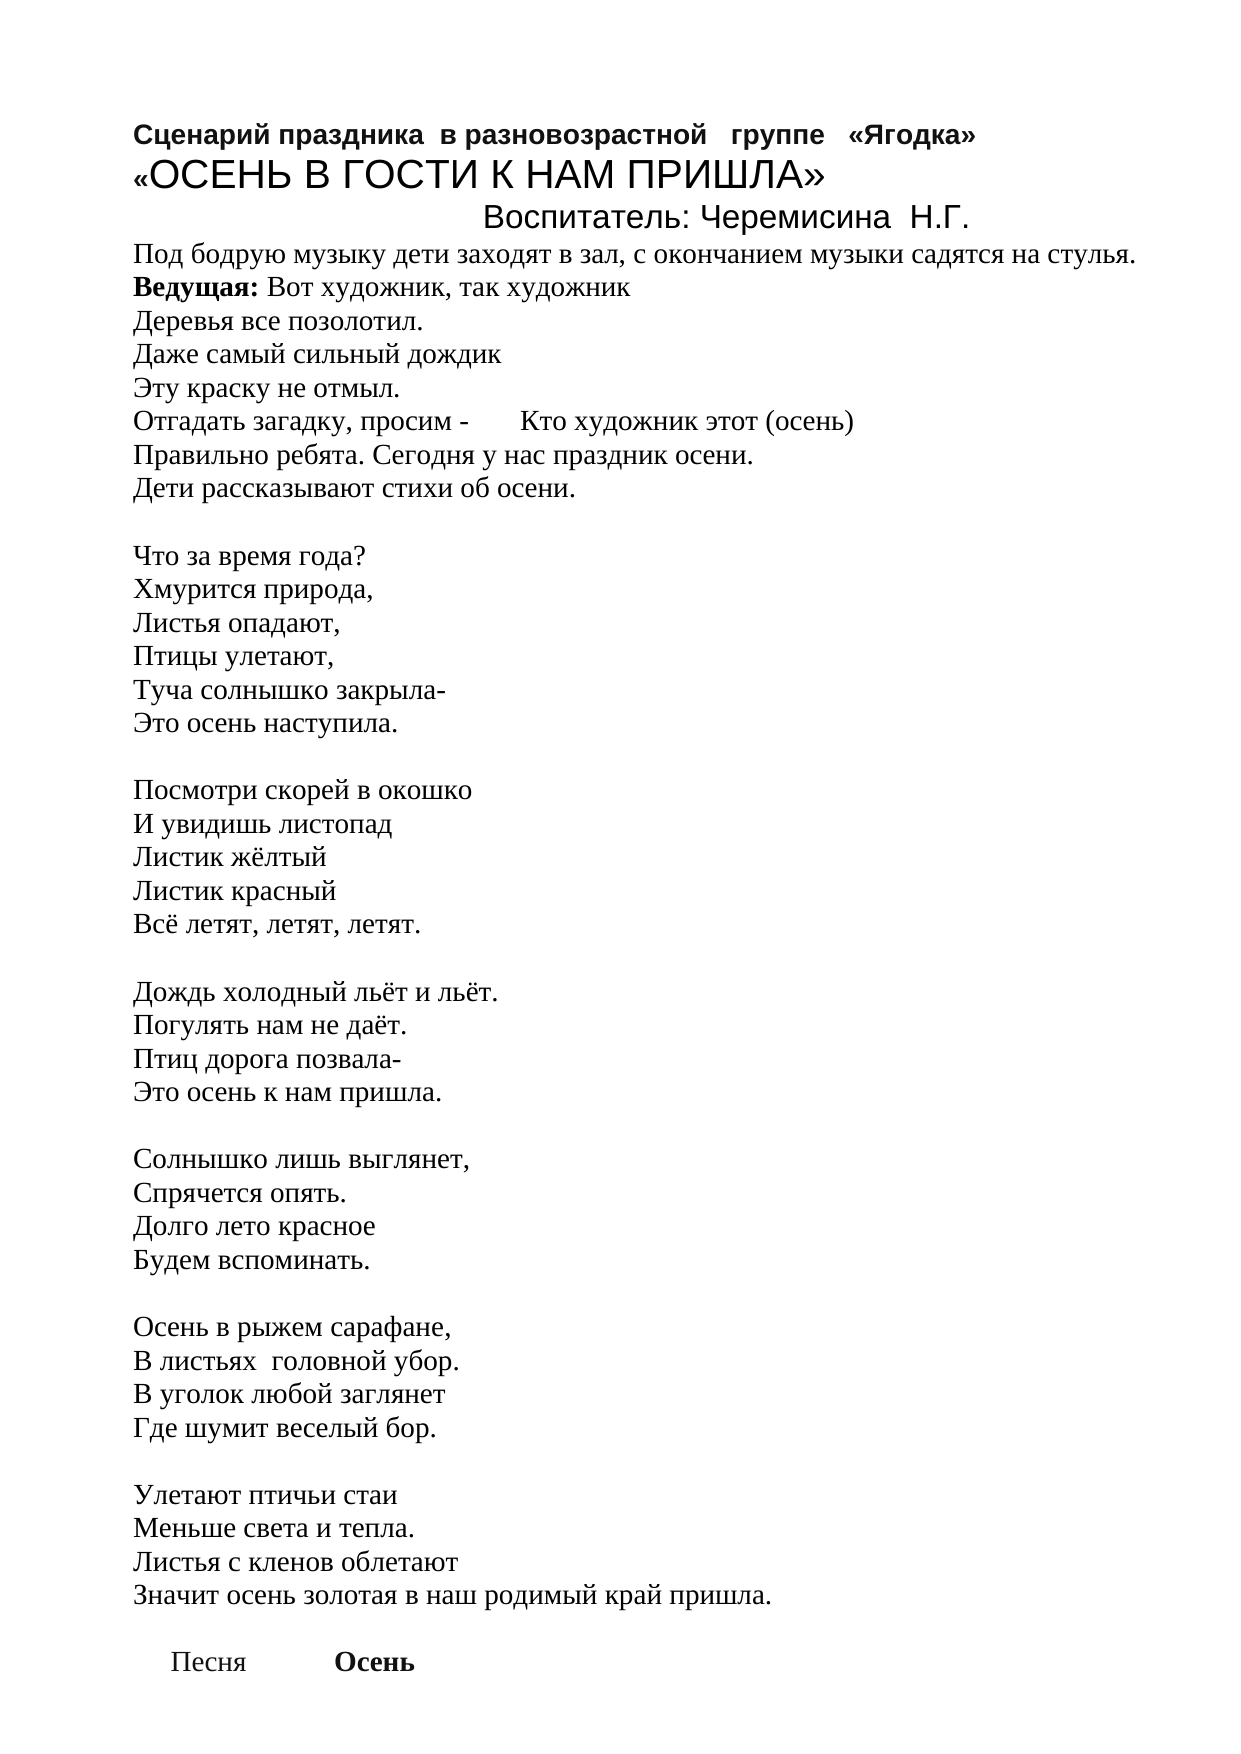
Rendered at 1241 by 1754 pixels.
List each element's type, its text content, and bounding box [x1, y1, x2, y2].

text Что за время года? [133, 538, 1152, 571]
text Воспитатель: Черемисина Н.Г. [133, 197, 1152, 236]
text Улетают птичьи стаи [133, 1477, 1152, 1510]
text Это осень наступила. [133, 705, 1152, 739]
text Отгадать загадку, просим - Кто художник этот (осень) [133, 403, 1152, 437]
text Птицы улетают, [133, 638, 1152, 672]
text Посмотри скорей в окошко [133, 772, 1152, 806]
text Спрячется опять. [133, 1175, 1152, 1208]
text Значит осень золотая в наш родимый край пришла. [133, 1577, 1152, 1611]
text Где шумит веселый бор. [133, 1410, 1152, 1443]
text Листик красный [133, 873, 1152, 907]
text Под бодрую музыку дети заходят в зал, с окончанием музыки садятся на стулья. [133, 236, 1152, 269]
text Сценарий праздника в разновозрастной группе «Ягодка» «ОСЕНЬ В ГОСТИ К НАМ ПРИШЛА» [133, 118, 1152, 197]
text Песня Осень [133, 1644, 1152, 1678]
text Будем вспоминать. [133, 1242, 1152, 1276]
text Дети рассказывают стихи об осени. [133, 471, 1152, 504]
text Хмурится природа, [133, 571, 1152, 605]
text В уголок любой заглянет [133, 1376, 1152, 1410]
text Долго лето красное [133, 1208, 1152, 1242]
text Меньше света и тепла. [133, 1510, 1152, 1544]
text Листья с кленов облетают [133, 1544, 1152, 1577]
text И увидишь листопад [133, 806, 1152, 839]
text Туча солнышко закрыла- [133, 672, 1152, 705]
text Всё летят, летят, летят. [133, 907, 1152, 940]
text Листья опадают, [133, 605, 1152, 638]
text Погулять нам не даёт. [133, 1007, 1152, 1041]
text Солнышко лишь выглянет, [133, 1141, 1152, 1175]
text Дождь холодный льёт и льёт. [133, 974, 1152, 1007]
text Это осень к нам пришла. [133, 1074, 1152, 1108]
text Эту краску не отмыл. [133, 370, 1152, 403]
text Листик жёлтый [133, 839, 1152, 873]
text Деревья все позолотил. [133, 303, 1152, 336]
text Осень в рыжем сарафане, [133, 1309, 1152, 1343]
text Ведущая: Вот художник, так художник [133, 269, 1152, 303]
text Правильно ребята. Сегодня у нас праздник осени. [133, 437, 1152, 471]
text В листьях головной убор. [133, 1343, 1152, 1376]
text Птиц дорога позвала- [133, 1041, 1152, 1074]
text Даже самый сильный дождик [133, 336, 1152, 370]
